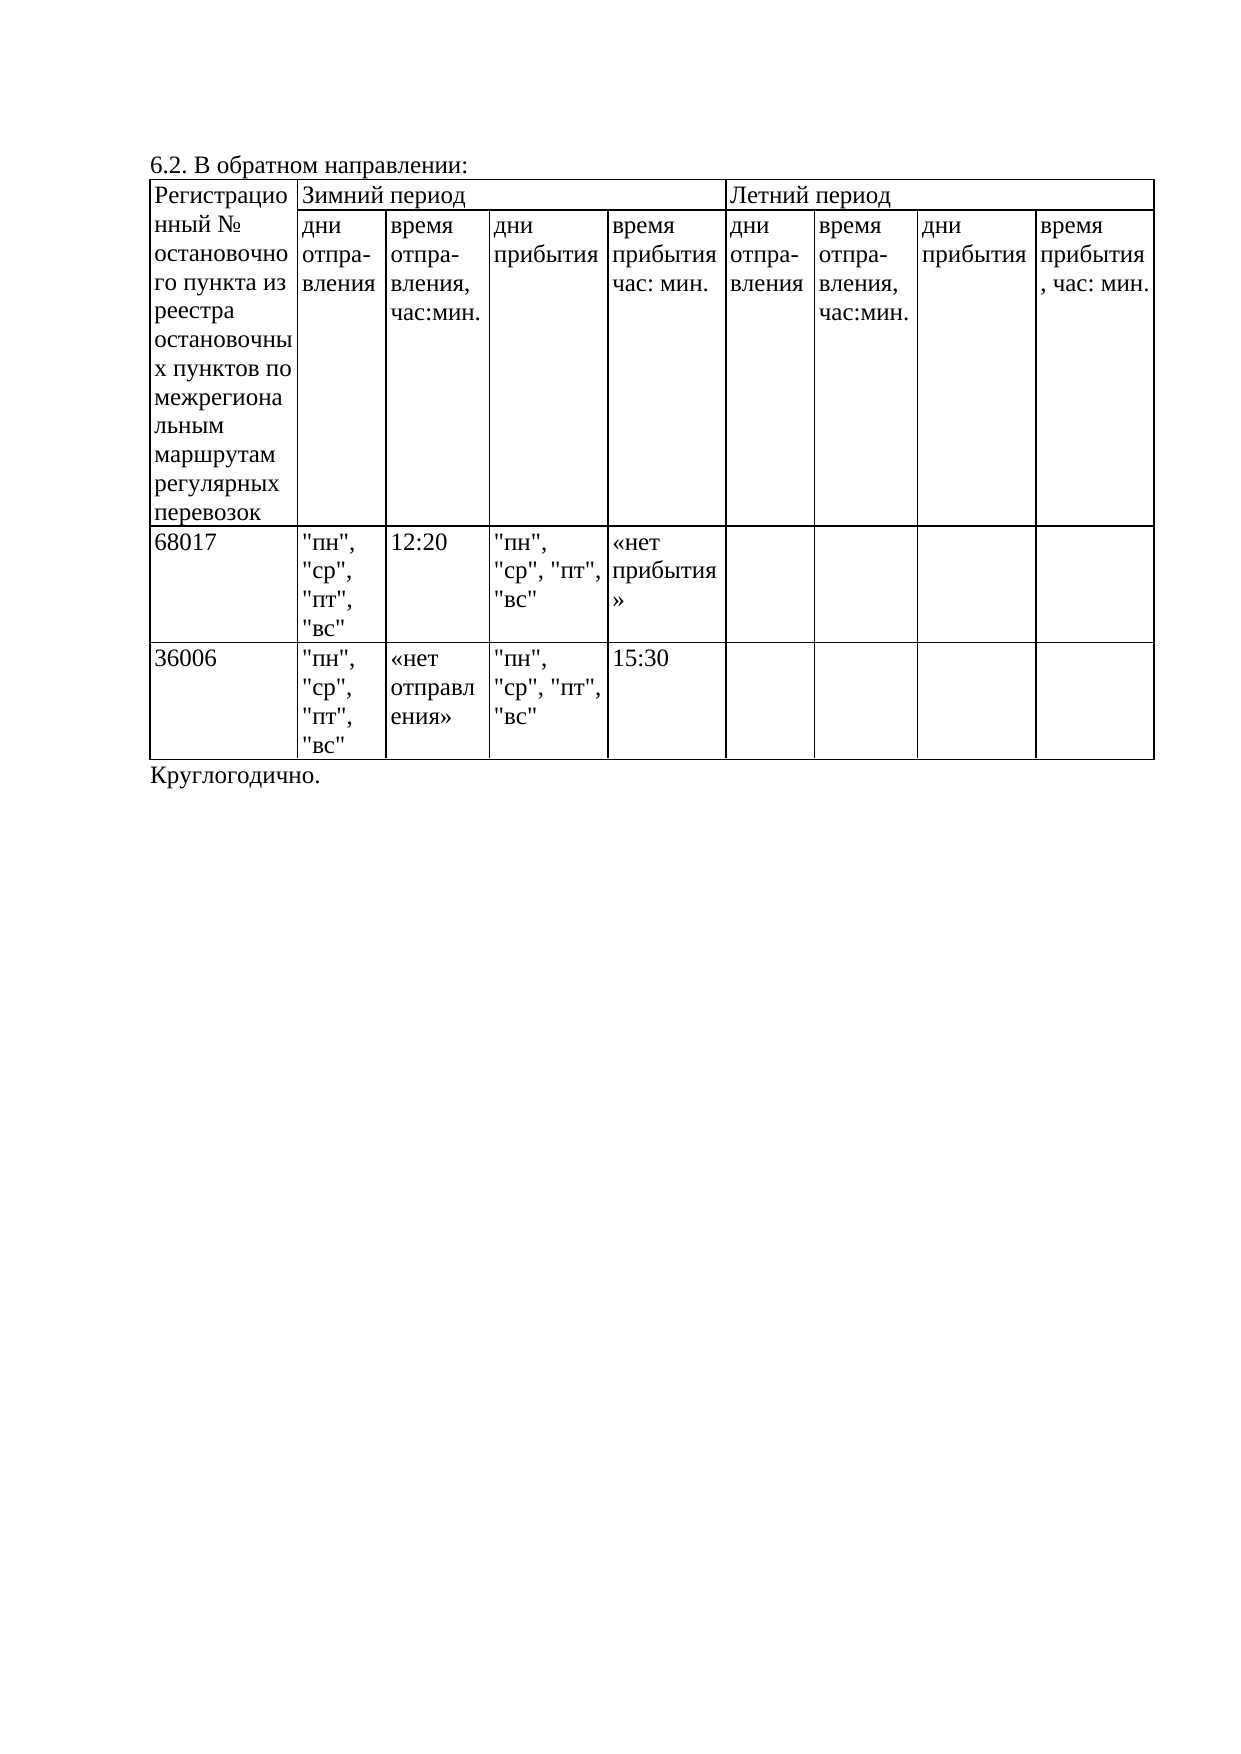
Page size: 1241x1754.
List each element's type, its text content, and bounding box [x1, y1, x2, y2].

table_cell [918, 643, 1035, 758]
table_cell дни прибытия [918, 211, 1035, 525]
table_cell [1037, 527, 1153, 642]
table_cell [727, 527, 814, 642]
table_cell "пн", "ср", "пт", "вс" [298, 643, 385, 758]
table_header Зимний период [298, 180, 725, 209]
table_cell дни прибытия [490, 211, 607, 525]
table_cell [815, 527, 917, 642]
table_cell [815, 643, 917, 758]
table_cell "пн", "ср", "пт", "вс" [490, 643, 607, 758]
text 6.2. В обратном направлении: [150, 150, 1090, 179]
table_cell 15:30 [609, 643, 725, 758]
table_cell [1037, 643, 1153, 758]
table_cell время прибытия, час: мин. [1037, 211, 1153, 525]
table_cell [918, 527, 1035, 642]
table_cell «нет прибытия» [609, 527, 725, 642]
table_cell дни отправления [727, 211, 814, 525]
table_cell время прибытия час: мин. [609, 211, 725, 525]
table_header Регистрационный № остановочного пункта из реестра остановочных пунктов по межрегиональным маршрутам регулярных перевозок [151, 180, 297, 525]
table_cell время отправления, час:мин. [387, 211, 489, 525]
table_cell время отправления, час:мин. [815, 211, 917, 525]
text Круглогодично. [150, 760, 1090, 789]
table_cell "пн", "ср", "пт", "вс" [298, 527, 385, 642]
table_cell [727, 643, 814, 758]
table_cell «нет отправления» [387, 643, 489, 758]
table_cell "пн", "ср", "пт", "вс" [490, 527, 607, 642]
table_header Летний период [727, 180, 1153, 209]
table_cell 68017 [151, 527, 297, 642]
table_cell 36006 [151, 643, 297, 758]
table_cell дни отправления [298, 211, 385, 525]
table_cell 12:20 [387, 527, 489, 642]
